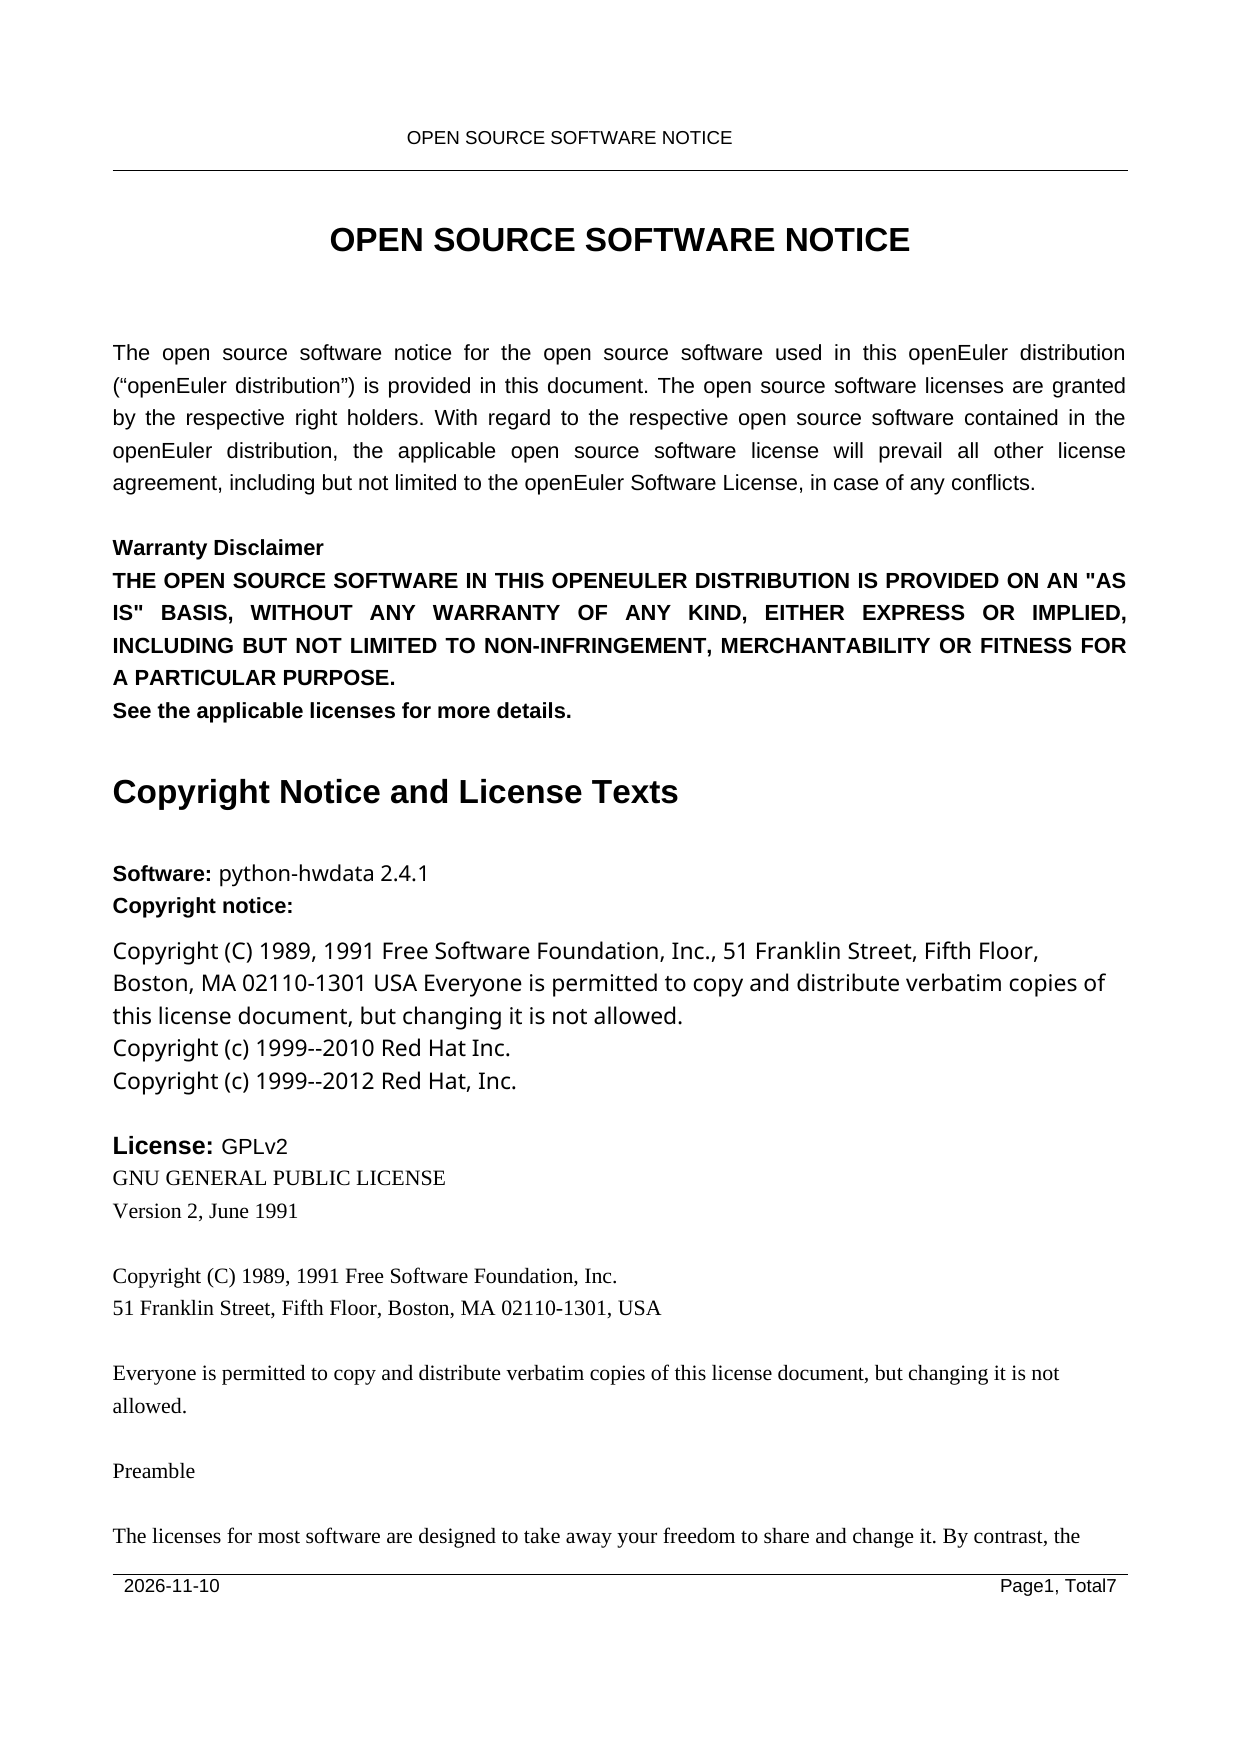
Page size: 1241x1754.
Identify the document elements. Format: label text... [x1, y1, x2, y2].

text Copyright (C) 1989, 1991 Free Software Foundation, Inc., 51 Franklin Street, Fifth Floor, Boston, MA 02110-1301 USA Everyone is permitted to copy and distribute verbatim copies of this license document, but changing it is not allowed. Copyright (c) 1999--2010 Red Hat Inc. Copyright (c) 1999--2012 Red Hat, Inc. [112, 934, 1128, 1129]
text The open source software notice for the open source software used in this openEuler distribution (“openEuler distribution”) is provided in this document. The open source software licenses are granted by the respective right holders. With regard to the respective open source software contained in the openEuler distribution, the applicable open source software license will prevail all other license agreement, including but not limited to the openEuler Software License, in case of any conflicts. [112, 336, 1128, 499]
text Copyright notice: [112, 889, 1128, 921]
text Warranty Disclaimer [112, 531, 1128, 564]
title Software: python-hwdata 2.4.1 [112, 856, 1128, 889]
text OPEN SOURCE SOFTWARE NOTICE [112, 206, 1128, 271]
text Copyright Notice and License Texts [112, 759, 1128, 824]
text License: GPLv2 [112, 1129, 1128, 1161]
text THE OPEN SOURCE SOFTWARE IN THIS OPENEULER DISTRIBUTION IS PROVIDED ON AN "AS IS" BASIS, WITHOUT ANY WARRANTY OF ANY KIND, EITHER EXPRESS OR IMPLIED, INCLUDING BUT NOT LIMITED TO NON-INFRINGEMENT, MERCHANTABILITY OR FITNESS FOR A PARTICULAR PURPOSE. See the applicable licenses for more details. [112, 564, 1128, 726]
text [112, 1161, 1128, 1551]
